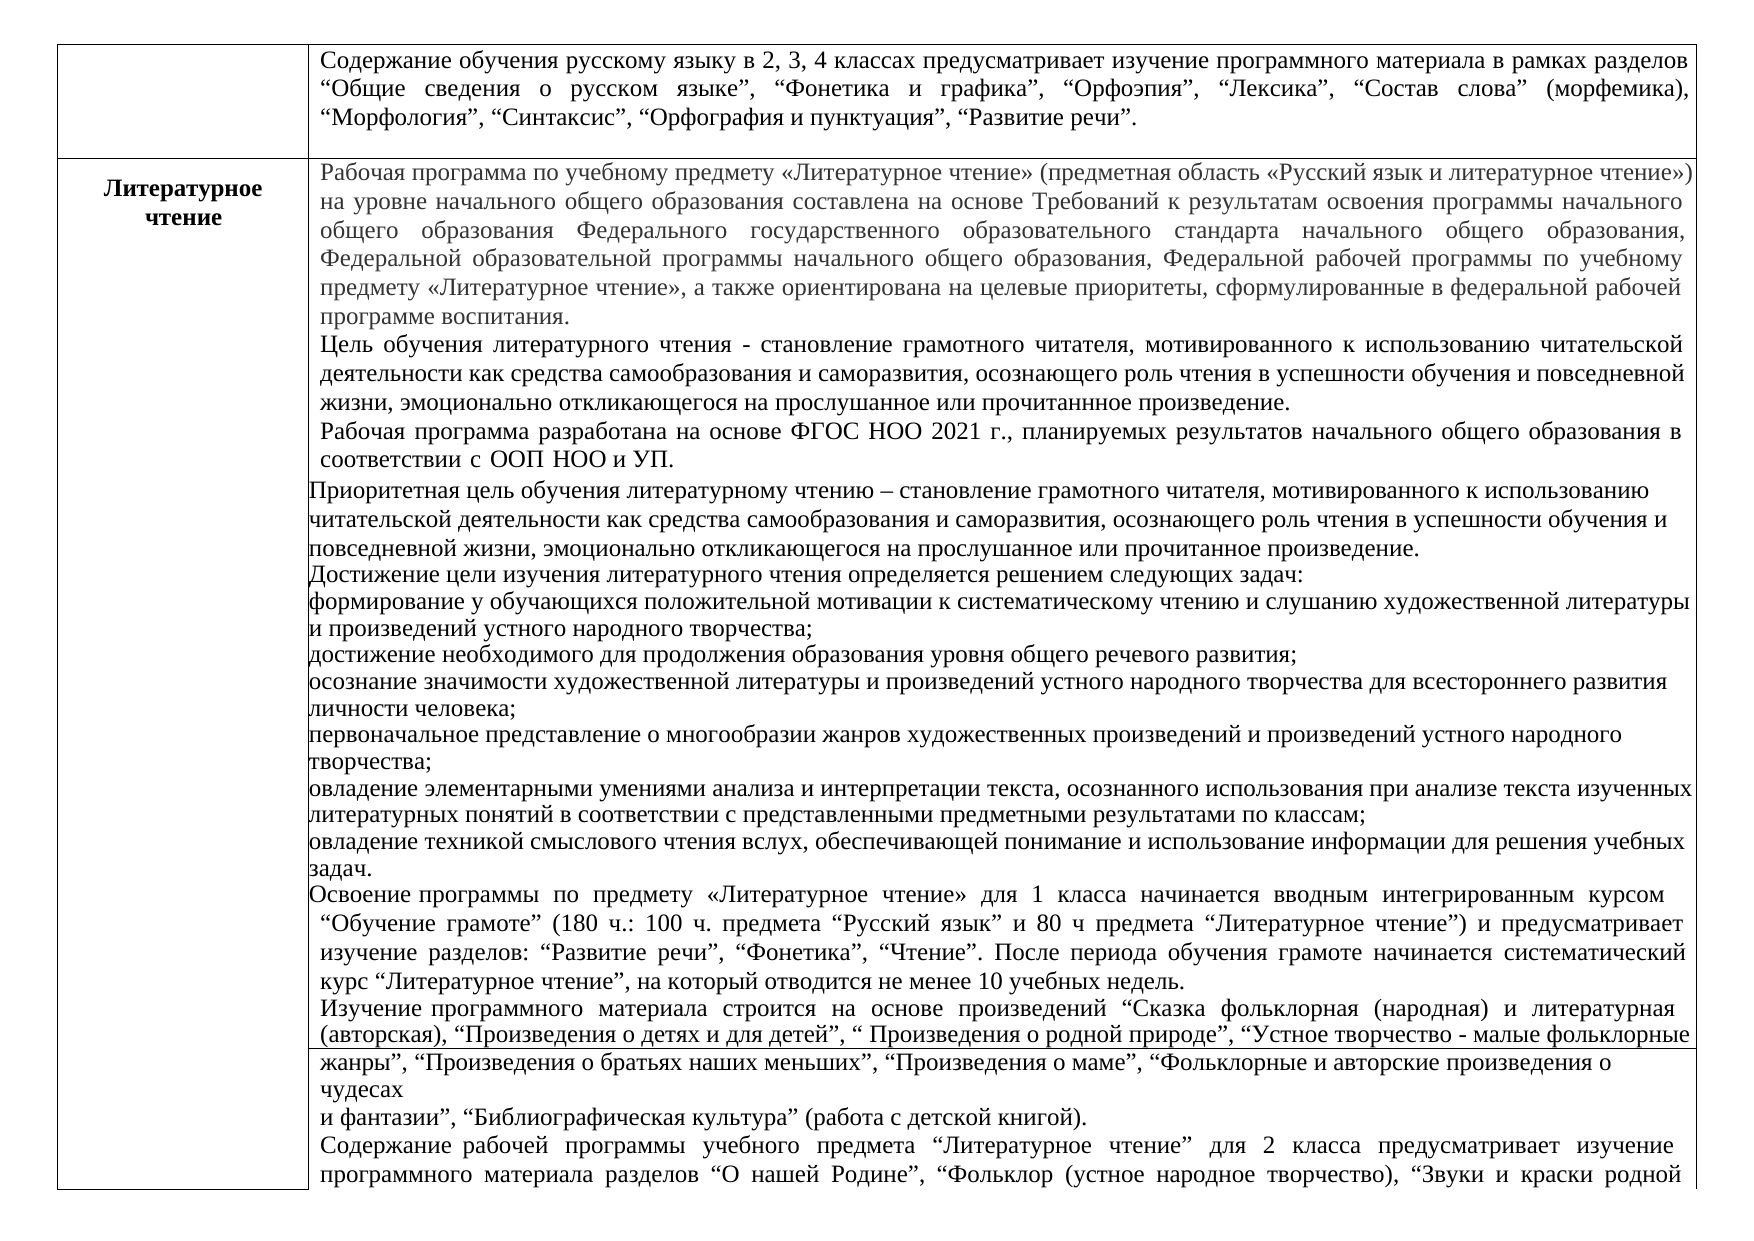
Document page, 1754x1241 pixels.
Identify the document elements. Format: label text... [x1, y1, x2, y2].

table_cell на уровне начального общего образования составлена на основе Требований к результатам освоения программы начального [309, 187, 1696, 216]
table_cell соответствии с ООП НОО и УП. [309, 446, 1696, 474]
table_cell и фантазии”, “Библиографическая культура” (работа с детской книгой). [309, 1103, 1696, 1131]
table_header [58, 45, 308, 158]
table_cell Литературное чтение [58, 159, 308, 1189]
table_cell Цель обучения литературного чтения - становление грамотного читателя, мотивированного к использованию читательской [309, 331, 1696, 359]
table_cell Федеральной образовательной программы начального общего образования, Федеральной рабочей программы по учебному [309, 245, 1696, 273]
table_cell жизни, эмоционально откликающегося на прослушанное или прочитаннное произведение. [309, 388, 1696, 417]
table_cell Рабочая программа разработана на основе ФГОС НОО 2021 г., планируемых результатов начального общего образования в [309, 417, 1696, 446]
table_cell Приоритетная цель обучения литературному чтению – становление грамотного читателя, мотивированного к использованию читательской деятельности как средства самообразования и саморазвития, осознающего роль чтения в успешности обучения и повседневной жизни, эмоционально откликающегося на прослушанное или прочитанное произведение. Достижение цели изучения литературного чтения определяется решением следующих задач: формирование у обучающихся положительной мотивации к систематическому чтению и слушанию художественной литературы и произведений устного народного творчества; достижение необходимого для продолжения образования уровня общего речевого развития; осознание значимости художественной литературы и произведений устного народного творчества для всестороннего развития личности человека; первоначальное представление о многообразии жанров художественных произведений и произведений устного народного творчества; овладение элементарными умениями анализа и интерпретации текста, осознанного использования при анализе текста изученных литературных понятий в соответствии с представленными предметными результатами по классам; овладение техникой смыслового чтения вслух, обеспечивающей понимание и использование информации для решения учебных задач. Освоение программы по предмету «Литературное чтение» для 1 класса начинается вводным интегрированным курсом “Обучение грамоте” (180 ч.: 100 ч. предмета “Русский язык” и 80 ч предмета “Литературное чтение”) и предусматривает изучение разделов: “Развитие речи”, “Фонетика”, “Чтение”. После периода обучения грамоте начинается систематический курс “Литературное чтение”, на который отводится не менее 10 учебных недель. Изучение программного материала строится на основе произведений “Сказка фольклорная (народная) и литературная (авторская), “Произведения о детях и для детей”, “ Произведения о родной природе”, “Устное творчество - малые фольклорные [309, 474, 1696, 1048]
table_cell Содержание рабочей программы учебного предмета “Литературное чтение” для 2 класса предусматривает изучение [309, 1131, 1696, 1160]
table_cell деятельности как средства самообразования и саморазвития, осознающего роль чтения в успешности обучения и повседневной [309, 359, 1696, 388]
table_cell предмету «Литературное чтение», а также ориентирована на целевые приоритеты, сформулированные в федеральной рабочей [309, 273, 1696, 302]
table_cell Рабочая программа по учебному предмету «Литературное чтение» (предметная область «Русский язык и литературное чтение») [309, 159, 1696, 187]
table_cell программе воспитания. [309, 302, 1696, 331]
table_cell общего образования Федерального государственного образовательного стандарта начального общего образования, [309, 216, 1696, 244]
table_cell программного материала разделов “О нашей Родине”, “Фольклор (устное народное творчество), “Звуки и краски родной [309, 1160, 1696, 1189]
table_cell жанры”, “Произведения о братьях наших меньших”, “Произведения о маме”, “Фольклорные и авторские произведения о чудесах [309, 1049, 1696, 1103]
table_header Содержание обучения русскому языку в 2, 3, 4 классах предусматривает изучение программного материала в рамках разделов “Общие сведения о русском языке”, “Фонетика и графика”, “Орфоэпия”, “Лексика”, “Состав слова” (морфемика), “Морфология”, “Синтаксис”, “Орфография и пунктуация”, “Развитие речи”. [309, 45, 1696, 158]
